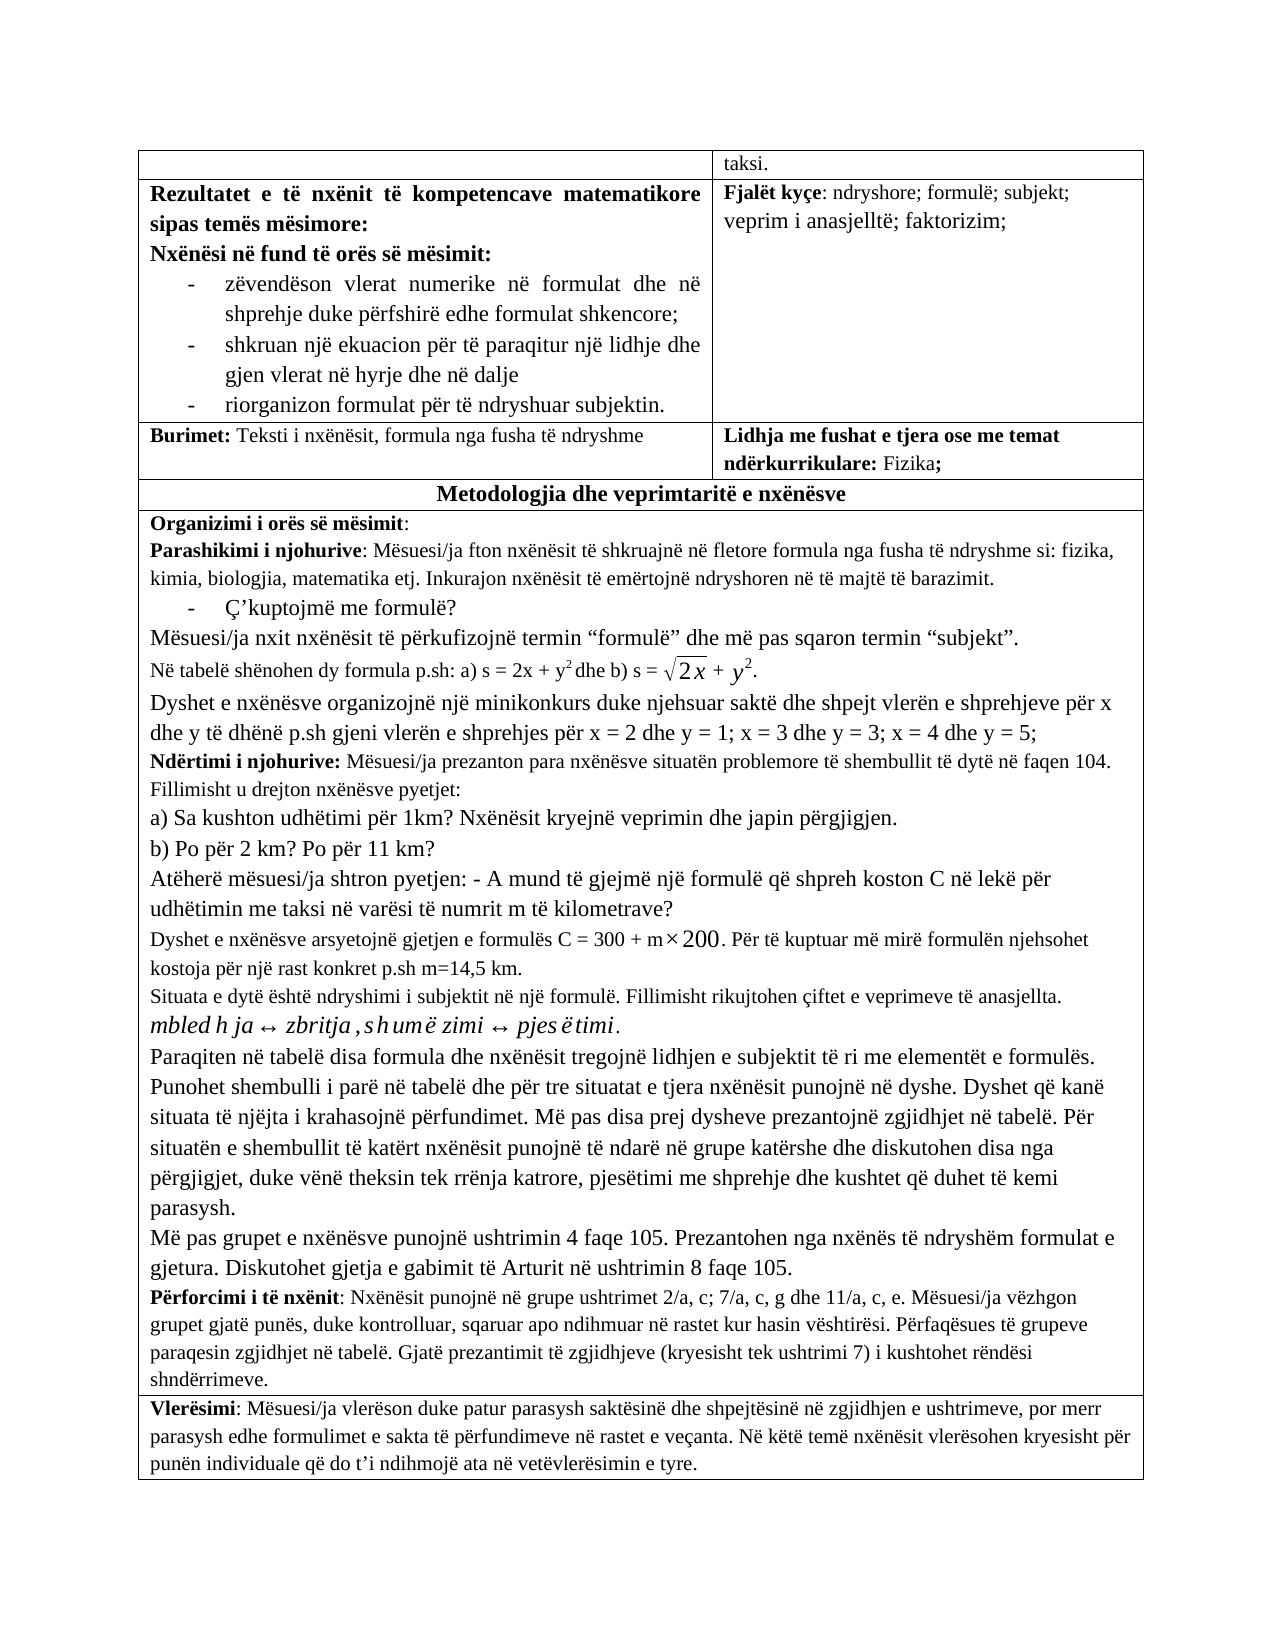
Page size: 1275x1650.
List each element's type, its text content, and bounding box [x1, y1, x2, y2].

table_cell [713, 151, 1143, 179]
table_cell Burimet: Teksti i nxënësit, formula nga fusha të ndryshme [139, 423, 712, 478]
table_cell Organizimi i orës së mësimit: Parashikimi i njohurive: Mësuesi/ja fton nxënësit të shkruajnë në fletore formula nga fusha të ndryshme si: fizika, kimia, biologjia, matematika etj. Inkurajon nxënësit të emërtojnë ndryshoren në të majtë të barazimit. Ç’kuptojmë me formulë? Mësuesi/ja nxit nxënësit të përkufizojnë termin “formulë” dhe më pas sqaron termin “subjekt”. Në tabelë shënohen dy formula p.sh: a) s = 2x + y2 dhe b) s = + . Dyshet e nxënësve organizojnë një minikonkurs duke njehsuar saktë dhe shpejt vlerën e shprehjeve për x dhe y të dhënë p.sh gjeni vlerën e shprehjes për x = 2 dhe y = 1; x = 3 dhe y = 3; x = 4 dhe y = 5; Ndërtimi i njohurive: Mësuesi/ja prezanton para nxënësve situatën problemore të shembullit të dytë në faqen 104. Fillimisht u drejton nxënësve pyetjet: a) Sa kushton udhëtimi për 1km? Nxënësit kryejnë veprimin dhe japin përgjigjen. b) Po për 2 km? Po për 11 km? Atëherë mësuesi/ja shtron pyetjen: - A mund të gjejmë një formulë që shpreh koston C në lekë për udhëtimin me taksi në varësi të numrit m të kilometrave? Dyshet e nxënësve arsyetojnë gjetjen e formulës C = 300 + m. Për të kuptuar më mirë formulën njehsohet kostoja për një rast konkret p.sh m=14,5 km. Situata e dytë është ndryshimi i subjektit në një formulë. Fillimisht rikujtohen çiftet e veprimeve të anasjellta. . Paraqiten në tabelë disa formula dhe nxënësit tregojnë lidhjen e subjektit të ri me elementët e formulës. Punohet shembulli i parë në tabelë dhe për tre situatat e tjera nxënësit punojnë në dyshe. Dyshet që kanë situata të njëjta i krahasojnë përfundimet. Më pas disa prej dysheve prezantojnë zgjidhjet në tabelë. Për situatën e shembullit të katërt nxënësit punojnë të ndarë në grupe katërshe dhe diskutohen disa nga përgjigjet, duke vënë theksin tek rrënja katrore, pjesëtimi me shprehje dhe kushtet që duhet të kemi parasysh. Më pas grupet e nxënësve punojnë ushtrimin 4 faqe 105. Prezantohen nga nxënës të ndryshëm formulat e gjetura. Diskutohet gjetja e gabimit të Arturit në ushtrimin 8 faqe 105. Përforcimi i të nxënit: Nxënësit punojnë në grupe ushtrimet 2/a, c; 7/a, c, g dhe 11/a, c, e. Mësuesi/ja vëzhgon grupet gjatë punës, duke kontrolluar, sqaruar apo ndihmuar në rastet kur hasin vështirësi. Përfaqësues të grupeve paraqesin zgjidhjet në tabelë. Gjatë prezantimit të zgjidhjeve (kryesisht tek ushtrimi 7) i kushtohet rëndësi shndërrimeve. [139, 511, 1143, 1395]
table_cell Rezultatet e të nxënit të kompetencave matematikore sipas temës mësimore: Nxënësi në fund të orës së mësimit: zëvendëson vlerat numerike në formulat dhe në shprehje duke përfshirë edhe formulat shkencore; shkruan një ekuacion për të paraqitur një lidhje dhe gjen vlerat në hyrje dhe në dalje riorganizon formulat për të ndryshuar subjektin. [139, 180, 712, 422]
table_cell Metodologjia dhe veprimtaritë e nxënësve [139, 480, 1143, 510]
table_cell Lidhja me fushat e tjera ose me temat ndërkurrikulare: Fizika; [713, 423, 1143, 478]
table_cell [139, 151, 712, 179]
table_cell Fjalët kyçe: ndryshore; formulë; subjekt; veprim i anasjelltë; faktorizim; [713, 180, 1143, 422]
table_cell Vlerësimi: Mësuesi/ja vlerëson duke patur parasysh saktësinë dhe shpejtësinë në zgjidhjen e ushtrimeve, por merr parasysh edhe formulimet e sakta të përfundimeve në rastet e veçanta. Në këtë temë nxënësit vlerësohen kryesisht për punën individuale që do t’i ndihmojë ata në vetëvlerësimin e tyre. [139, 1396, 1143, 1479]
